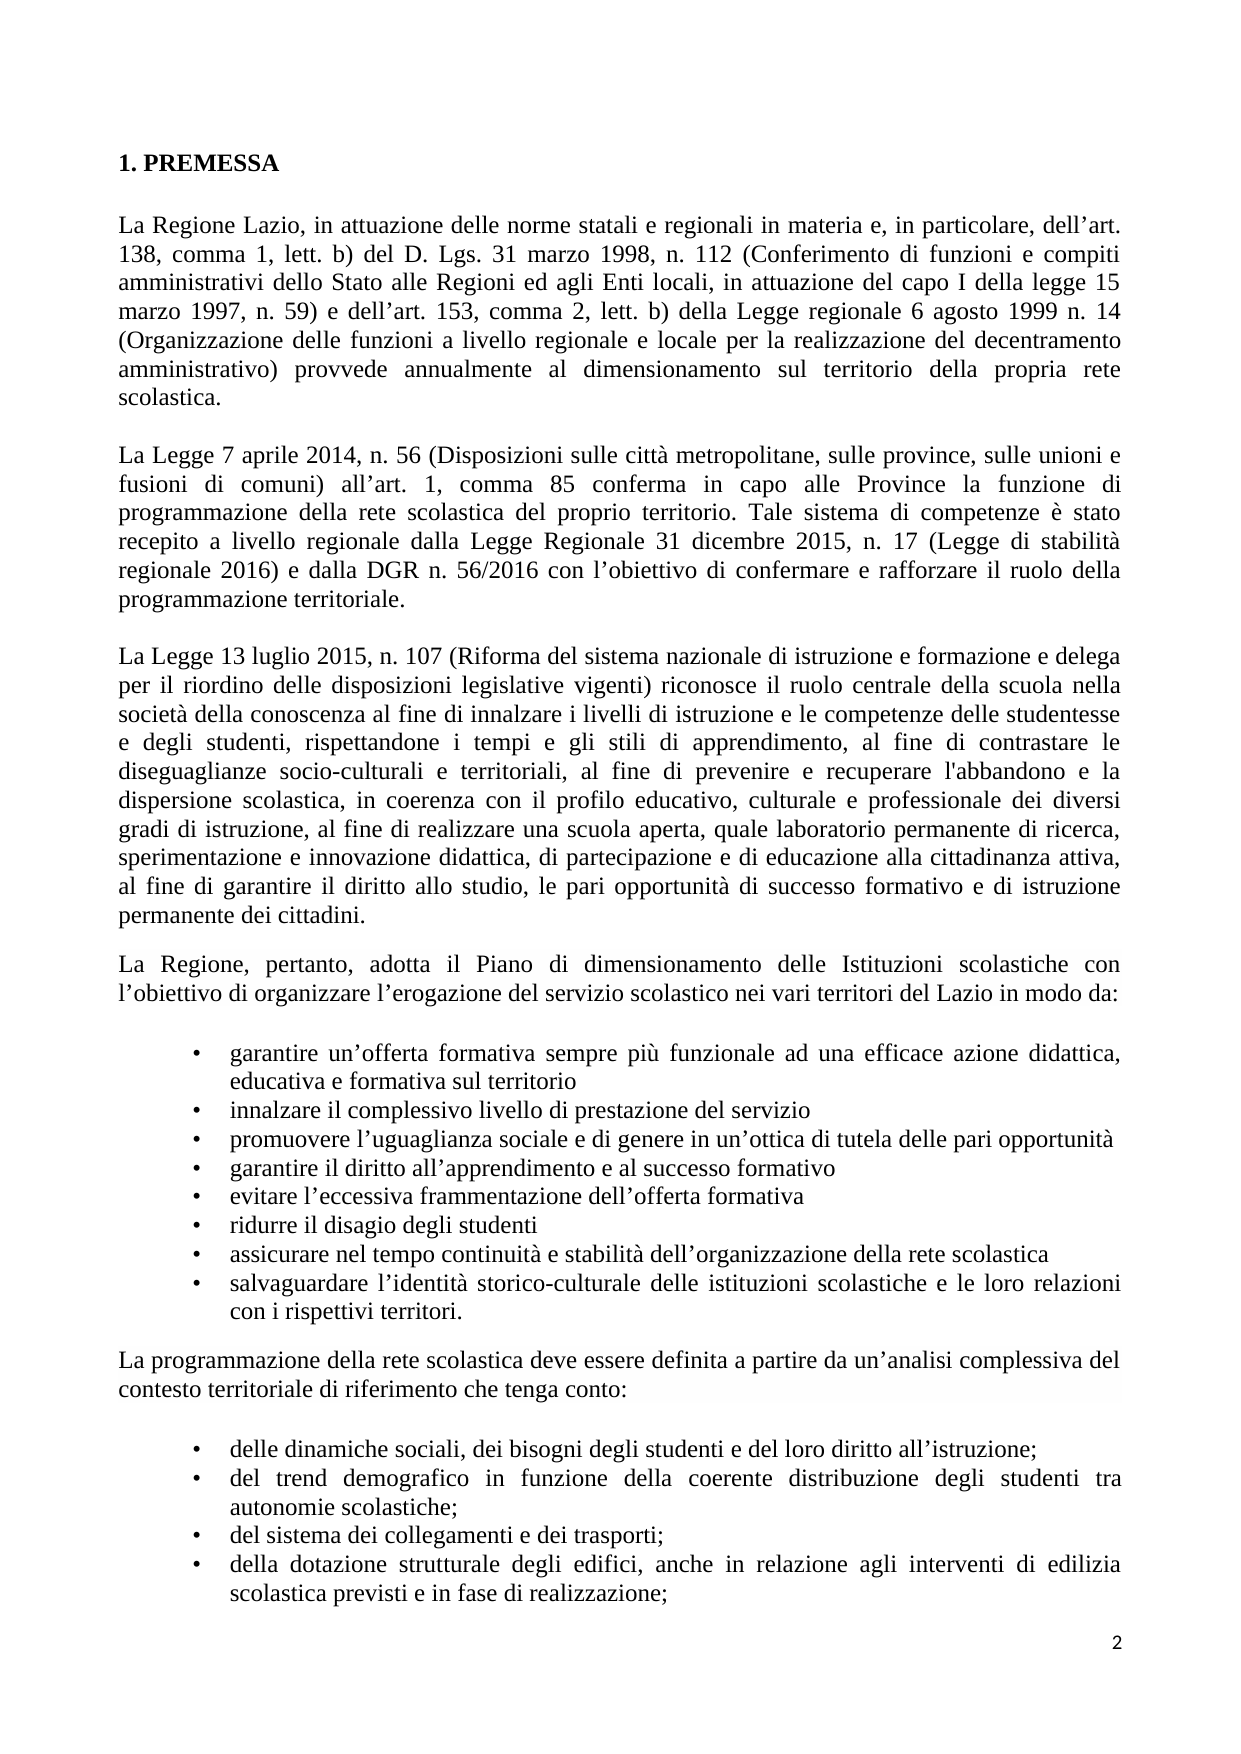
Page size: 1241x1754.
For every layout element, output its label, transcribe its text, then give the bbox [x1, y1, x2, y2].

list garantire il diritto all’apprendimento e al successo formativo [192, 1153, 1122, 1181]
text La Regione Lazio, in attuazione delle norme statali e regionali in materia e, in particolare, dell’art. 138, comma 1, lett. b) del D. Lgs. 31 marzo 1998, n. 112 (Conferimento di funzioni e compiti amministrativi dello Stato alle Regioni ed agli Enti locali, in attuazione del capo I della legge 15 marzo 1997, n. 59) e dell’art. 153, comma 2, lett. b) della Legge regionale 6 agosto 1999 n. 14 (Organizzazione delle funzioni a livello regionale e locale per la realizzazione del decentramento amministrativo) provvede annualmente al dimensionamento sul territorio della propria rete scolastica. [118, 210, 1122, 411]
text La Regione, pertanto, adotta il Piano di dimensionamento delle Istituzioni scolastiche con l’obiettivo di organizzare l’erogazione del servizio scolastico nei vari territori del Lazio in modo da: [118, 949, 1122, 1006]
list promuovere l’uguaglianza sociale e di genere in un’ottica di tutela delle pari opportunità [192, 1124, 1122, 1153]
list delle dinamiche sociali, dei bisogni degli studenti e del loro diritto all’istruzione; [192, 1434, 1122, 1463]
list del sistema dei collegamenti e dei trasporti; [192, 1521, 1122, 1549]
list del trend demografico in funzione della coerente distribuzione degli studenti tra autonomie scolastiche; [192, 1463, 1122, 1521]
list innalzare il complessivo livello di prestazione del servizio [192, 1095, 1122, 1124]
list evitare l’eccessiva frammentazione dell’offerta formativa [192, 1181, 1122, 1210]
list salvaguardare l’identità storico-culturale delle istituzioni scolastiche e le loro relazioni con i rispettivi territori. [192, 1268, 1122, 1325]
list assicurare nel tempo continuità e stabilità dell’organizzazione della rete scolastica [192, 1239, 1122, 1268]
list garantire un’offerta formativa sempre più funzionale ad una efficace azione didattica, educativa e formativa sul territorio [192, 1038, 1122, 1095]
text La Legge 13 luglio 2015, n. 107 (Riforma del sistema nazionale di istruzione e formazione e delega per il riordino delle disposizioni legislative vigenti) riconosce il ruolo centrale della scuola nella società della conoscenza al fine di innalzare i livelli di istruzione e le competenze delle studentesse e degli studenti, rispettandone i tempi e gli stili di apprendimento, al fine di contrastare le diseguaglianze socio-culturali e territoriali, al fine di prevenire e recuperare l'abbandono e la dispersione scolastica, in coerenza con il profilo educativo, culturale e professionale dei diversi gradi di istruzione, al fine di realizzare una scuola aperta, quale laboratorio permanente di ricerca, sperimentazione e innovazione didattica, di partecipazione e di educazione alla cittadinanza attiva, al fine di garantire il diritto allo studio, le pari opportunità di successo formativo e di istruzione permanente dei cittadini. [118, 641, 1122, 929]
text La Legge 7 aprile 2014, n. 56 (Disposizioni sulle città metropolitane, sulle province, sulle unioni e fusioni di comuni) all’art. 1, comma 85 conferma in capo alle Province la funzione di programmazione della rete scolastica del proprio territorio. Tale sistema di competenze è stato recepito a livello regionale dalla Legge Regionale 31 dicembre 2015, n. 17 (Legge di stabilità regionale 2016) e dalla DGR n. 56/2016 con l’obiettivo di confermare e rafforzare il ruolo della programmazione territoriale. [118, 440, 1122, 612]
text La programmazione della rete scolastica deve essere definita a partire da un’analisi complessiva del contesto territoriale di riferimento che tenga conto: [118, 1346, 1122, 1403]
text 1. PREMESSA [118, 148, 1122, 176]
list ridurre il disagio degli studenti [192, 1210, 1122, 1239]
list della dotazione strutturale degli edifici, anche in relazione agli interventi di edilizia scolastica previsti e in fase di realizzazione; [192, 1549, 1122, 1607]
